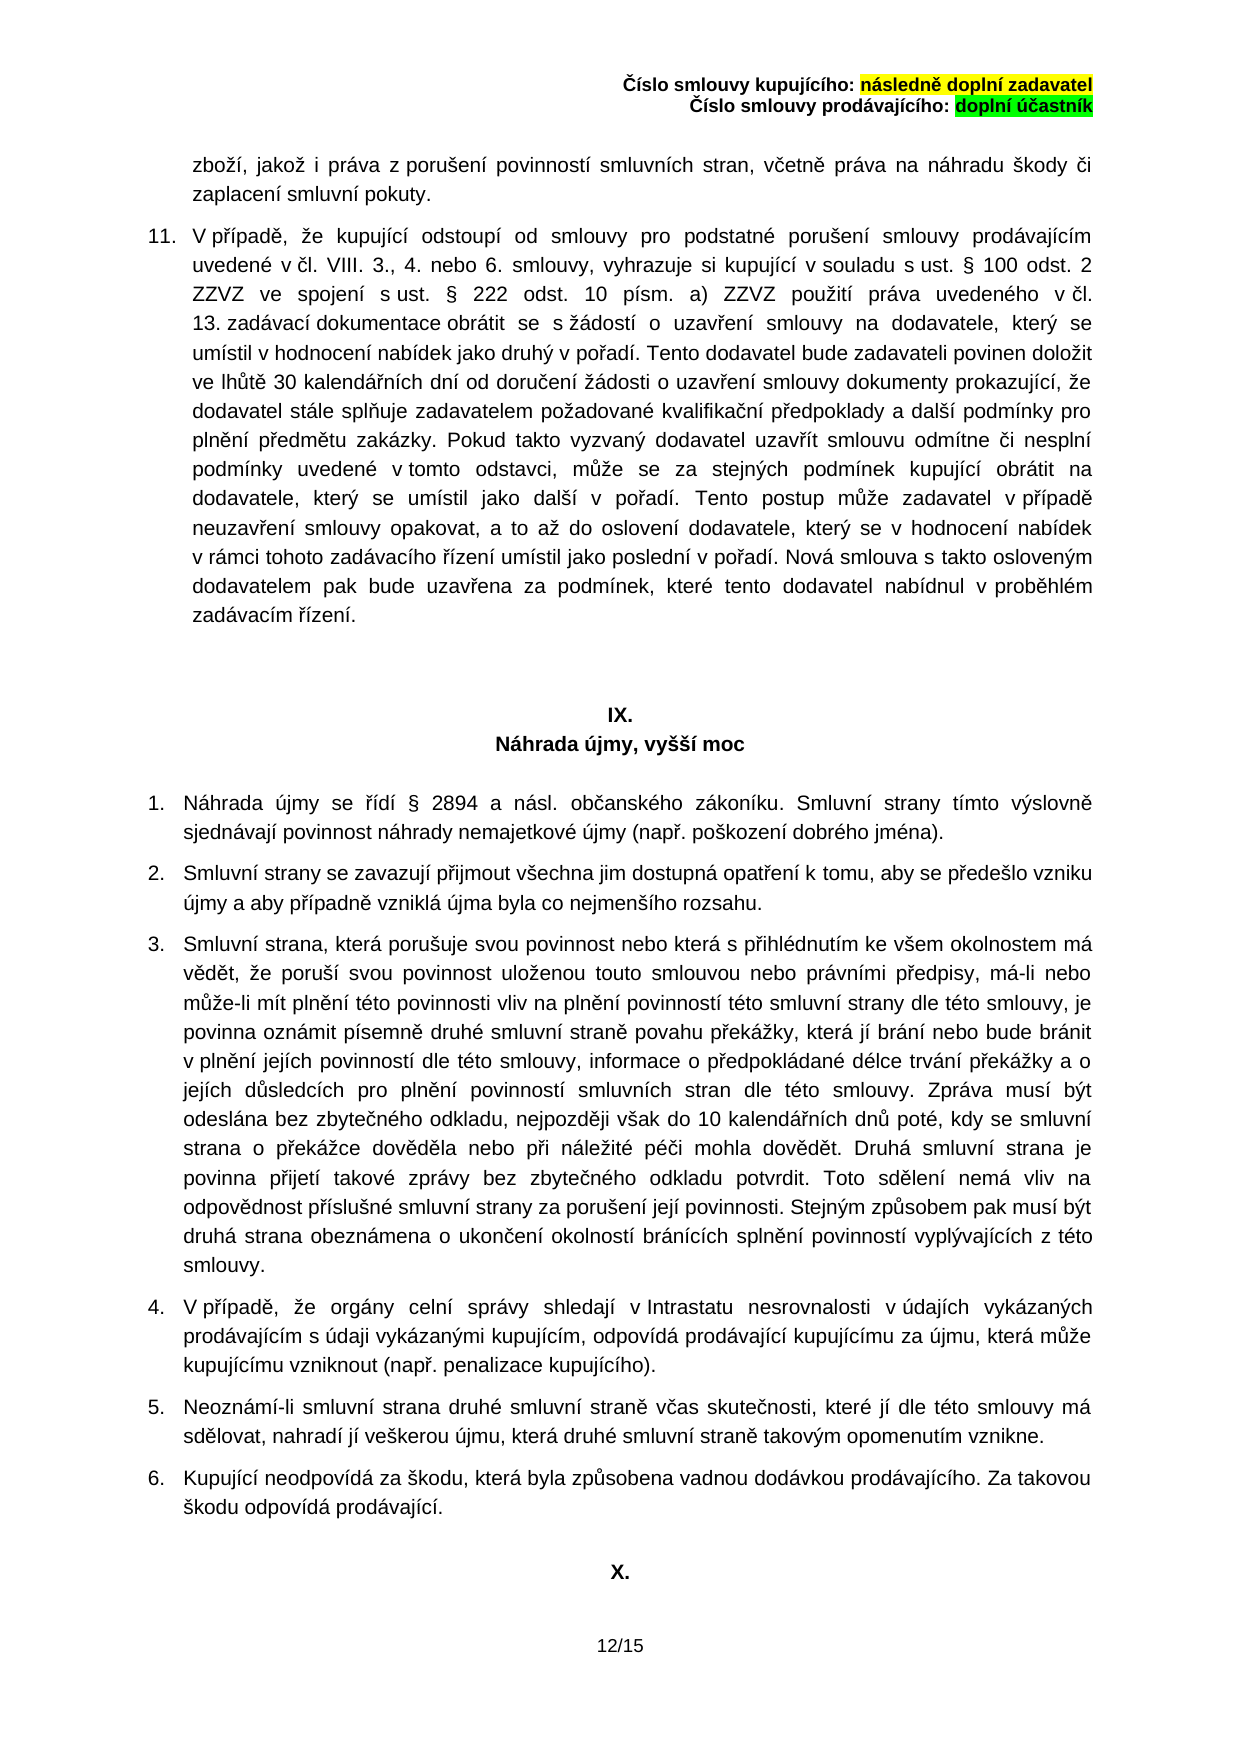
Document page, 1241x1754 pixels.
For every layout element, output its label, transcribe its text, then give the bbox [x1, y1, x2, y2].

list V případě, že kupující odstoupí od smlouvy pro podstatné porušení smlouvy prodávajícím uvedené v čl. VIII. 3., 4. nebo 6. smlouvy, vyhrazuje si kupující v souladu s ust. § 100 odst. 2 ZZVZ ve spojení s ust. § 222 odst. 10 písm. a) ZZVZ použití práva uvedeného v čl. 13. zadávací dokumentace obrátit se s žádostí o uzavření smlouvy na dodavatele, který se umístil v hodnocení nabídek jako druhý v pořadí. Tento dodavatel bude zadavateli povinen doložit ve lhůtě 30 kalendářních dní od doručení žádosti o uzavření smlouvy dokumenty prokazující, že dodavatel stále splňuje zadavatelem požadované kvalifikační předpoklady a další podmínky pro plnění předmětu zakázky. Pokud takto vyzvaný dodavatel uzavřít smlouvu odmítne či nesplní podmínky uvedené v tomto odstavci, může se za stejných podmínek kupující obrátit na dodavatele, který se umístil jako další v pořadí. Tento postup může zadavatel v případě neuzavření smlouvy opakovat, a to až do oslovení dodavatele, který se v hodnocení nabídek v rámci tohoto zadávacího řízení umístil jako poslední v pořadí. Nová smlouva s takto osloveným dodavatelem pak bude uzavřena za podmínek, které tento dodavatel nabídnul v proběhlém zadávacím řízení. [148, 218, 1093, 627]
list V případě, že orgány celní správy shledají v Intrastatu nesrovnalosti v údajích vykázaných prodávajícím s údaji vykázanými kupujícím, odpovídá prodávající kupujícímu za újmu, která může kupujícímu vzniknout (např. penalizace kupujícího). [148, 1289, 1093, 1377]
list Smluvní strany se zavazují přijmout všechna jim dostupná opatření k tomu, aby se předešlo vzniku újmy a aby případně vzniklá újma byla co nejmenšího rozsahu. [148, 856, 1093, 914]
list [148, 148, 1093, 206]
text Náhrada újmy, vyšší moc [148, 727, 1093, 756]
text X. [148, 1555, 1093, 1584]
list Neoznámí-li smluvní strana druhé smluvní straně včas skutečnosti, které jí dle této smlouvy má sdělovat, nahradí jí veškerou újmu, která druhé smluvní straně takovým opomenutím vznikne. [148, 1389, 1093, 1448]
list Náhrada újmy se řídí § 2894 a násl. občanského zákoníku. Smluvní strany tímto výslovně sjednávají povinnost náhrady nemajetkové újmy (např. poškození dobrého jména). [148, 785, 1093, 843]
text IX. [148, 698, 1093, 727]
list Kupující neodpovídá za škodu, která byla způsobena vadnou dodávkou prodávajícího. Za takovou škodu odpovídá prodávající. [148, 1460, 1093, 1518]
list Smluvní strana, která porušuje svou povinnost nebo která s přihlédnutím ke všem okolnostem má vědět, že poruší svou povinnost uloženou touto smlouvou nebo právními předpisy, má-li nebo může-li mít plnění této povinnosti vliv na plnění povinností této smluvní strany dle této smlouvy, je povinna oznámit písemně druhé smluvní straně povahu překážky, která jí brání nebo bude bránit v plnění jejích povinností dle této smlouvy, informace o předpokládané délce trvání překážky a o jejích důsledcích pro plnění povinností smluvních stran dle této smlouvy. Zpráva musí být odeslána bez zbytečného odkladu, nejpozději však do 10 kalendářních dnů poté, kdy se smluvní strana o překážce dověděla nebo při náležité péči mohla dovědět. Druhá smluvní strana je povinna přijetí takové zprávy bez zbytečného odkladu potvrdit. Toto sdělení nemá vliv na odpovědnost příslušné smluvní strany za porušení její povinnosti. Stejným způsobem pak musí být druhá strana obeznámena o ukončení okolností bránících splnění povinností vyplývajících z této smlouvy. [148, 927, 1093, 1277]
